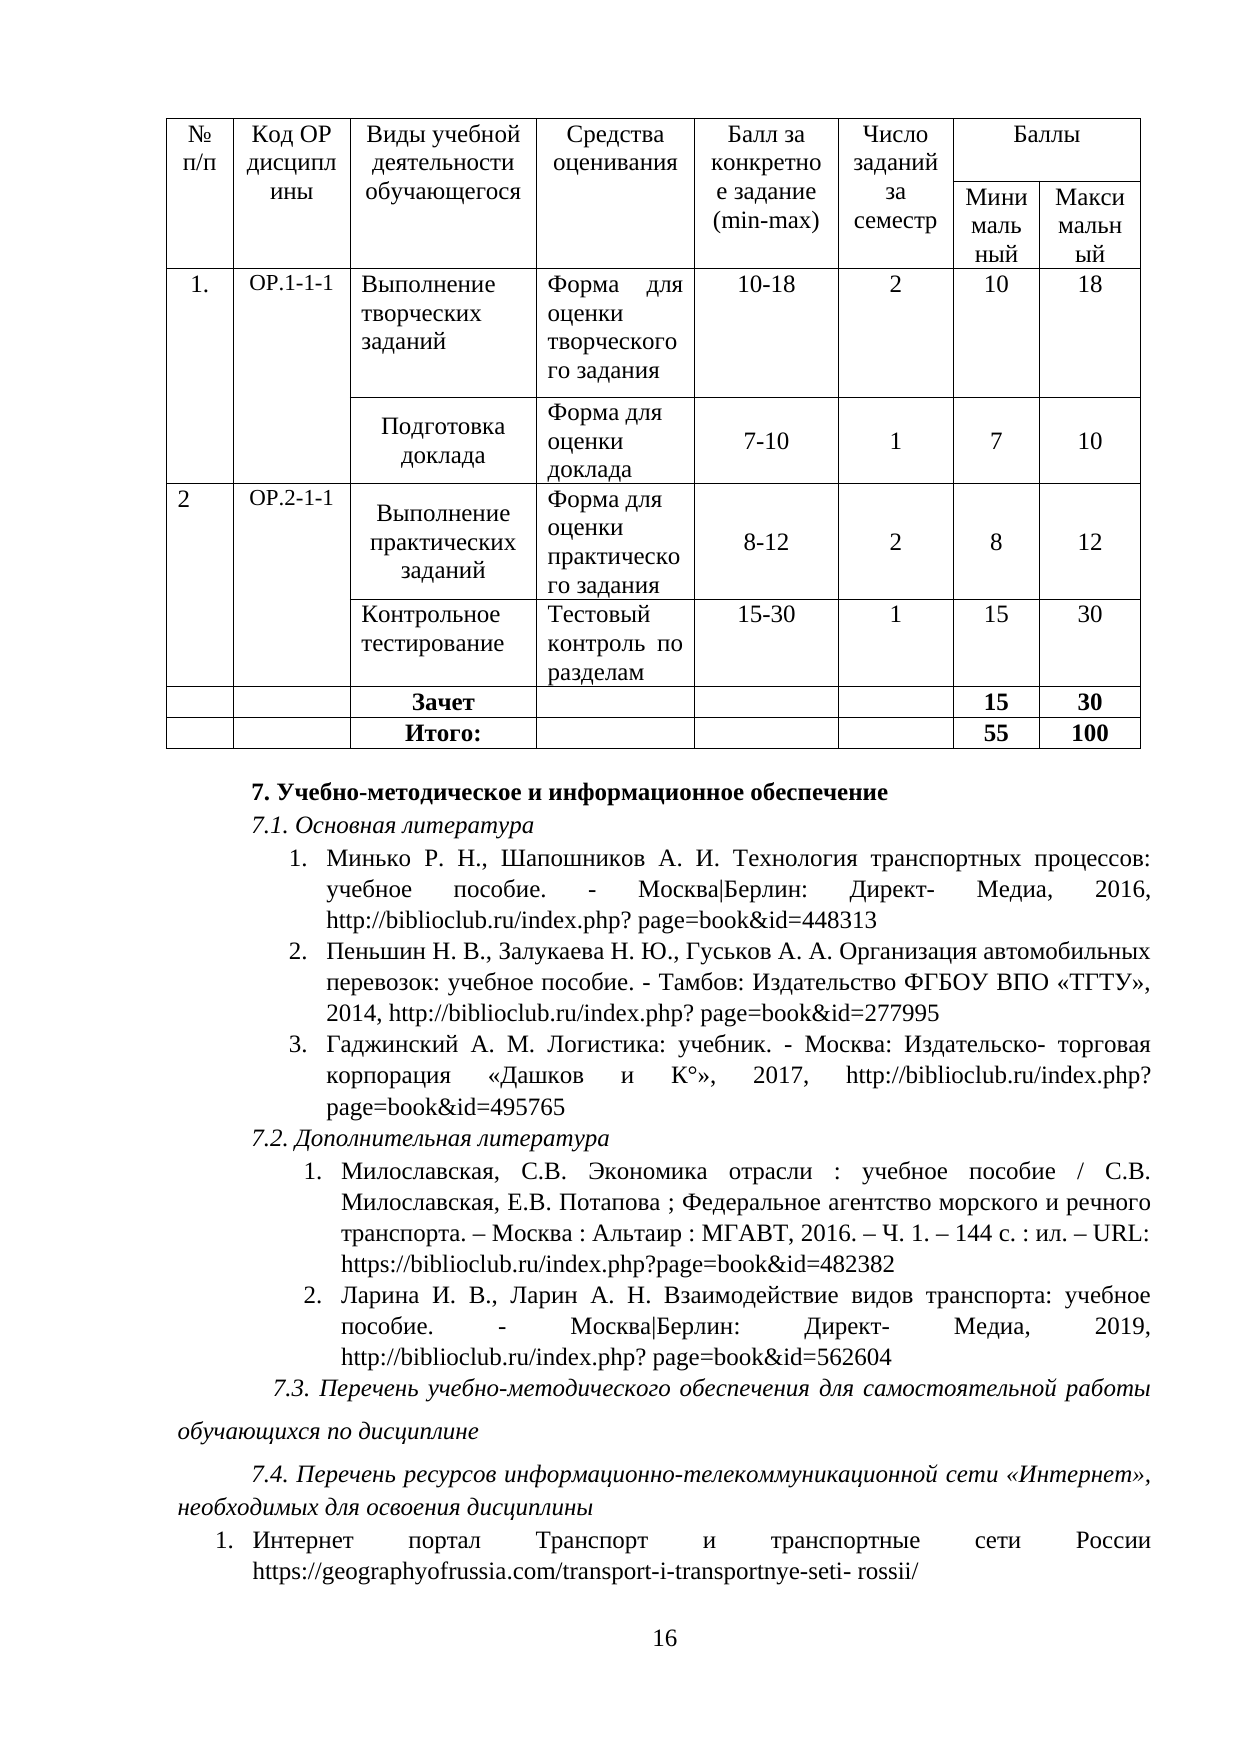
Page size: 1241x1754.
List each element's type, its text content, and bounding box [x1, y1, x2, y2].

table_cell 15 [954, 600, 1039, 686]
table_cell 18 [1040, 269, 1140, 396]
table_cell [695, 687, 838, 717]
list Ларина И. В., Ларин А. Н. Взаимодействие видов транспорта: учебное пособие. - Москва|Берлин: Директ- Медиа, 2019, http://biblioclub.ru/index.php? page=book&id=562604 [303, 1280, 1152, 1371]
table_cell 10 [1040, 398, 1140, 483]
table_cell 7 [954, 398, 1039, 483]
table_header Виды учебной деятельности обучающегося [351, 119, 536, 268]
table_cell [167, 718, 233, 748]
table_cell [537, 718, 694, 748]
list Гаджинский А. М. Логистика: учебник. - Москва: Издательско- торговая корпорация «Дашков и К°», 2017, http://biblioclub.ru/index.php? page=book&id=495765 [288, 1029, 1152, 1120]
table_cell 2 [839, 484, 953, 599]
table_cell 10-18 [695, 269, 838, 396]
table_cell 1. [167, 269, 233, 396]
table_cell Форма для оценки творческогого задания [537, 269, 694, 396]
list Милославская, С.В. Экономика отрасли : учебное пособие / С.В. Милославская, Е.В. Потапова ; Федеральное агентство морского и речного транспорта. – Москва : Альтаир : МГАВТ, 2016. – Ч. 1. – 144 с. : ил. – URL: https://biblioclub.ru/index.php?page=book&id=482382 [303, 1156, 1152, 1278]
table_cell 2 [167, 484, 233, 686]
text 7.4. Перечень ресурсов информационно-телекоммуникационной сети «Интернет», необходимых для освоения дисциплины [177, 1459, 1152, 1521]
table_cell 30 [1040, 600, 1140, 686]
table_cell Выполнение практических заданий [351, 484, 536, 599]
list Пеньшин Н. В., Залукаева Н. Ю., Гуськов А. А. Организация автомобильных перевозок: учебное пособие. - Тамбов: Издательство ФГБОУ ВПО «ТГТУ», 2014, http://biblioclub.ru/index.php? page=book&id=277995 [288, 936, 1152, 1027]
table_header № п/п [167, 119, 233, 268]
table_cell 2 [839, 269, 953, 396]
text 7. Учебно-методическое и информационное обеспечение [177, 777, 1152, 806]
table_cell 1 [839, 398, 953, 483]
table_cell 8-12 [695, 484, 838, 599]
table_cell Тестовый контроль по разделам [537, 600, 694, 686]
table_cell Форма для оценки доклада [537, 398, 694, 483]
table_cell 7-10 [695, 398, 838, 483]
table_cell 15 [954, 687, 1039, 717]
table_cell Минимальный [954, 182, 1039, 268]
table_cell [839, 718, 953, 748]
table_cell 55 [954, 718, 1039, 748]
table_cell Подготовка доклада [351, 398, 536, 483]
table_cell [537, 687, 694, 717]
table_cell [167, 687, 233, 717]
table_cell [234, 718, 350, 748]
table_cell 1 [839, 600, 953, 686]
table_cell 8 [954, 484, 1039, 599]
table_cell [839, 687, 953, 717]
table_header Балл за конкретное задание (min-max) [695, 119, 838, 268]
table_cell Форма для оценки практического задания [537, 484, 694, 599]
table_cell [167, 396, 233, 483]
table_cell 30 [1040, 687, 1140, 717]
table_cell Зачет [351, 687, 536, 717]
table_cell Максимальный [1040, 182, 1140, 268]
table_cell ОР.2-1-1 [234, 484, 350, 686]
table_cell [695, 718, 838, 748]
table_header Число заданий за семестр [839, 119, 953, 268]
table_cell 12 [1040, 484, 1140, 599]
table_cell Итого: [351, 718, 536, 748]
table_cell Контрольное тестирование [351, 600, 536, 686]
table_cell 100 [1040, 718, 1140, 748]
text 7.2. Дополнительная литература [251, 1123, 1152, 1151]
table_cell [234, 396, 350, 483]
text 7.1. Основная литература [177, 810, 1152, 839]
table_header Средства оценивания [537, 119, 694, 268]
table_cell Выполнение творческих заданий [351, 269, 536, 396]
table_cell 15-30 [695, 600, 838, 686]
text 7.3. Перечень учебно-методического обеспечения для самостоятельной работы обучающихся по дисциплине [177, 1373, 1152, 1445]
table_header Баллы [954, 119, 1140, 181]
list Интернет портал Транспорт и транспортные сети России https://geographyofrussia.com/transport-i-transportnye-seti- rossii/ [215, 1525, 1152, 1585]
table_cell 10 [954, 269, 1039, 396]
list Минько Р. Н., Шапошников А. И. Технология транспортных процессов: учебное пособие. - Москва|Берлин: Директ- Медиа, 2016, http://biblioclub.ru/index.php? page=book&id=448313 [288, 843, 1152, 934]
table_cell ОР.1-1-1 [234, 269, 350, 396]
table_header Код ОР дисциплины [234, 119, 350, 268]
table_cell [234, 687, 350, 717]
